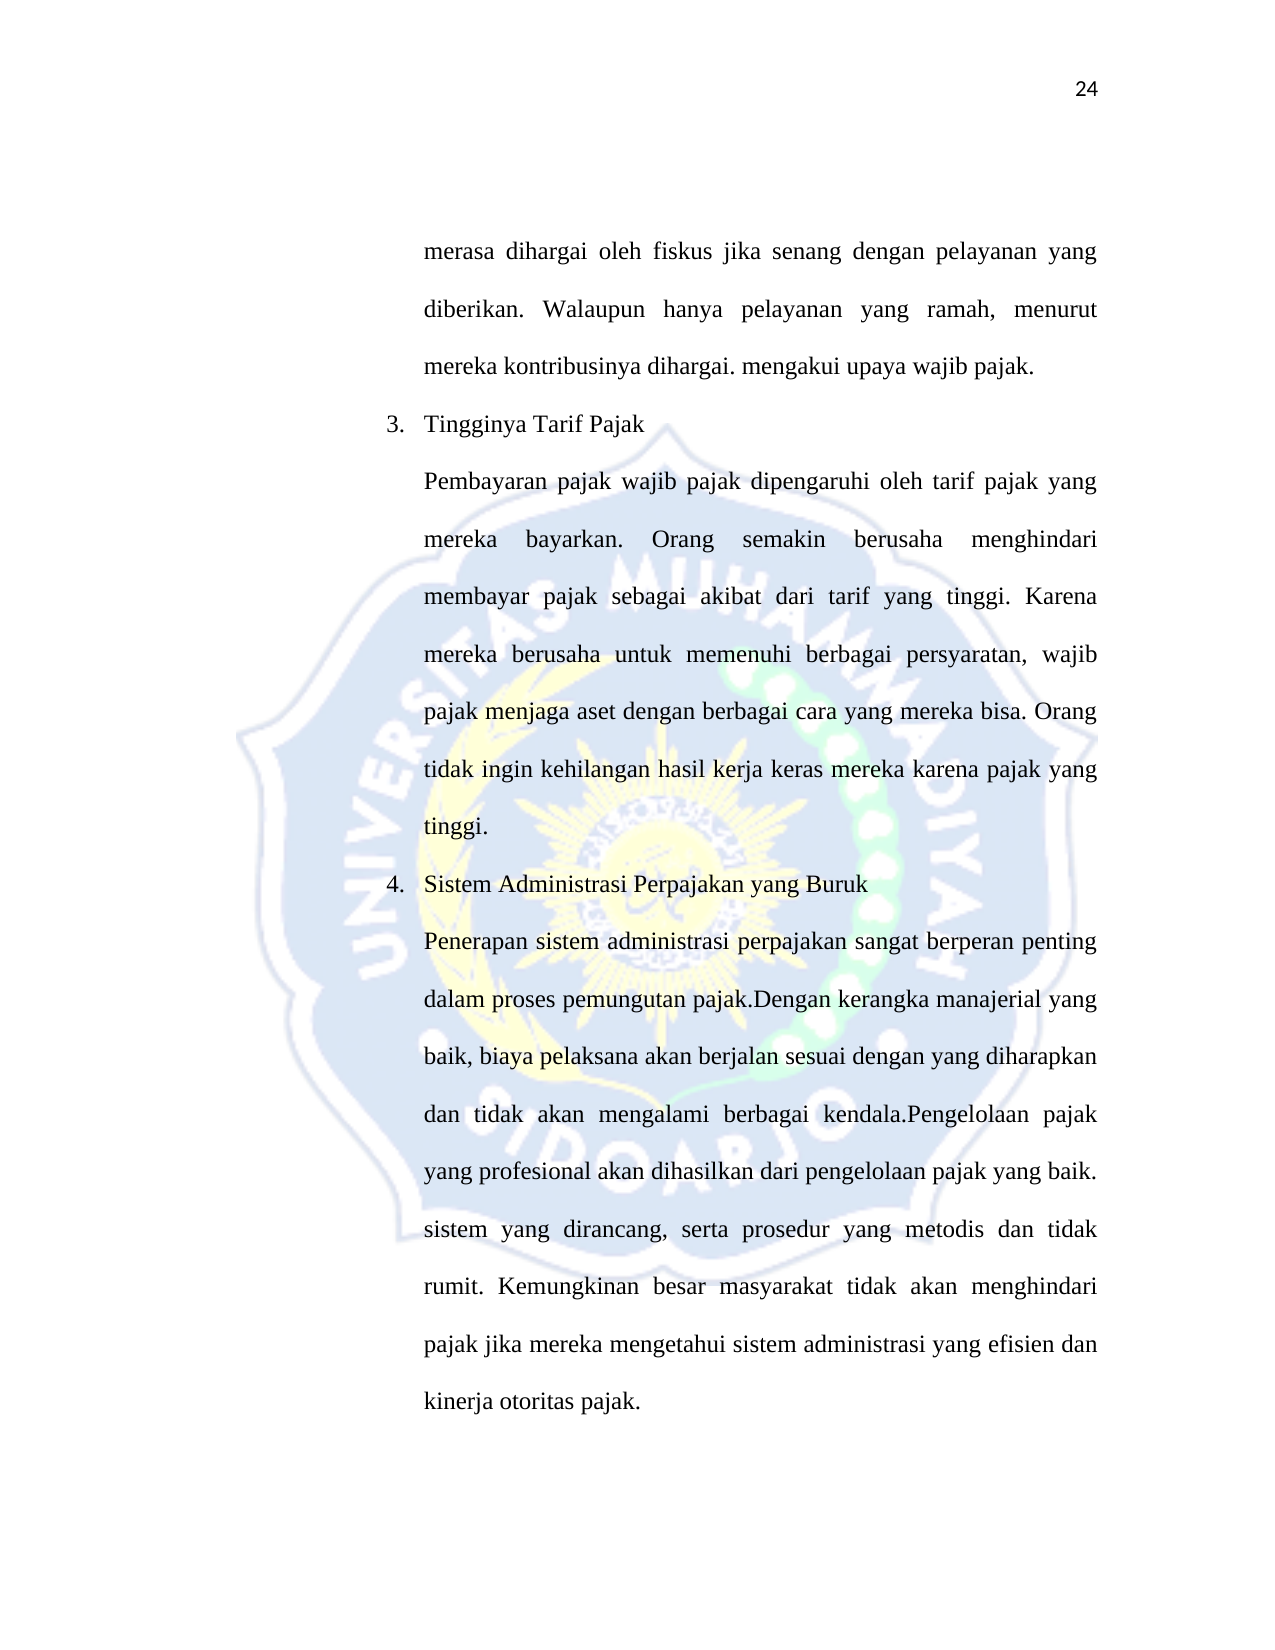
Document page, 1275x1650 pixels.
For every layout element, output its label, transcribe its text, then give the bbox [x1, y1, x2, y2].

list Penerapan sistem administrasi perpajakan sangat berperan penting dalam proses pemungutan pajak.Dengan kerangka manajerial yang baik, biaya pelaksana akan berjalan sesuai dengan yang diharapkan dan tidak akan mengalami berbagai kendala.Pengelolaan pajak yang profesional akan dihasilkan dari pengelolaan pajak yang baik. sistem yang dirancang, serta prosedur yang metodis dan tidak rumit. Kemungkinan besar masyarakat tidak akan menghindari pajak jika mereka mengetahui sistem administrasi yang efisien dan kinerja otoritas pajak. [424, 926, 1098, 1415]
list Pembayaran pajak wajib pajak dipengaruhi oleh tarif pajak yang mereka bayarkan. Orang semakin berusaha menghindari membayar pajak sebagai akibat dari tarif yang tinggi. Karena mereka berusaha untuk memenuhi berbagai persyaratan, wajib pajak menjaga aset dengan berbagai cara yang mereka bisa. Orang tidak ingin kehilangan hasil kerja keras mereka karena pajak yang tinggi. [424, 466, 1098, 840]
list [424, 236, 1098, 380]
list Tingginya Tarif Pajak [386, 409, 1098, 437]
list Sistem Administrasi Perpajakan yang Buruk [386, 869, 1098, 897]
